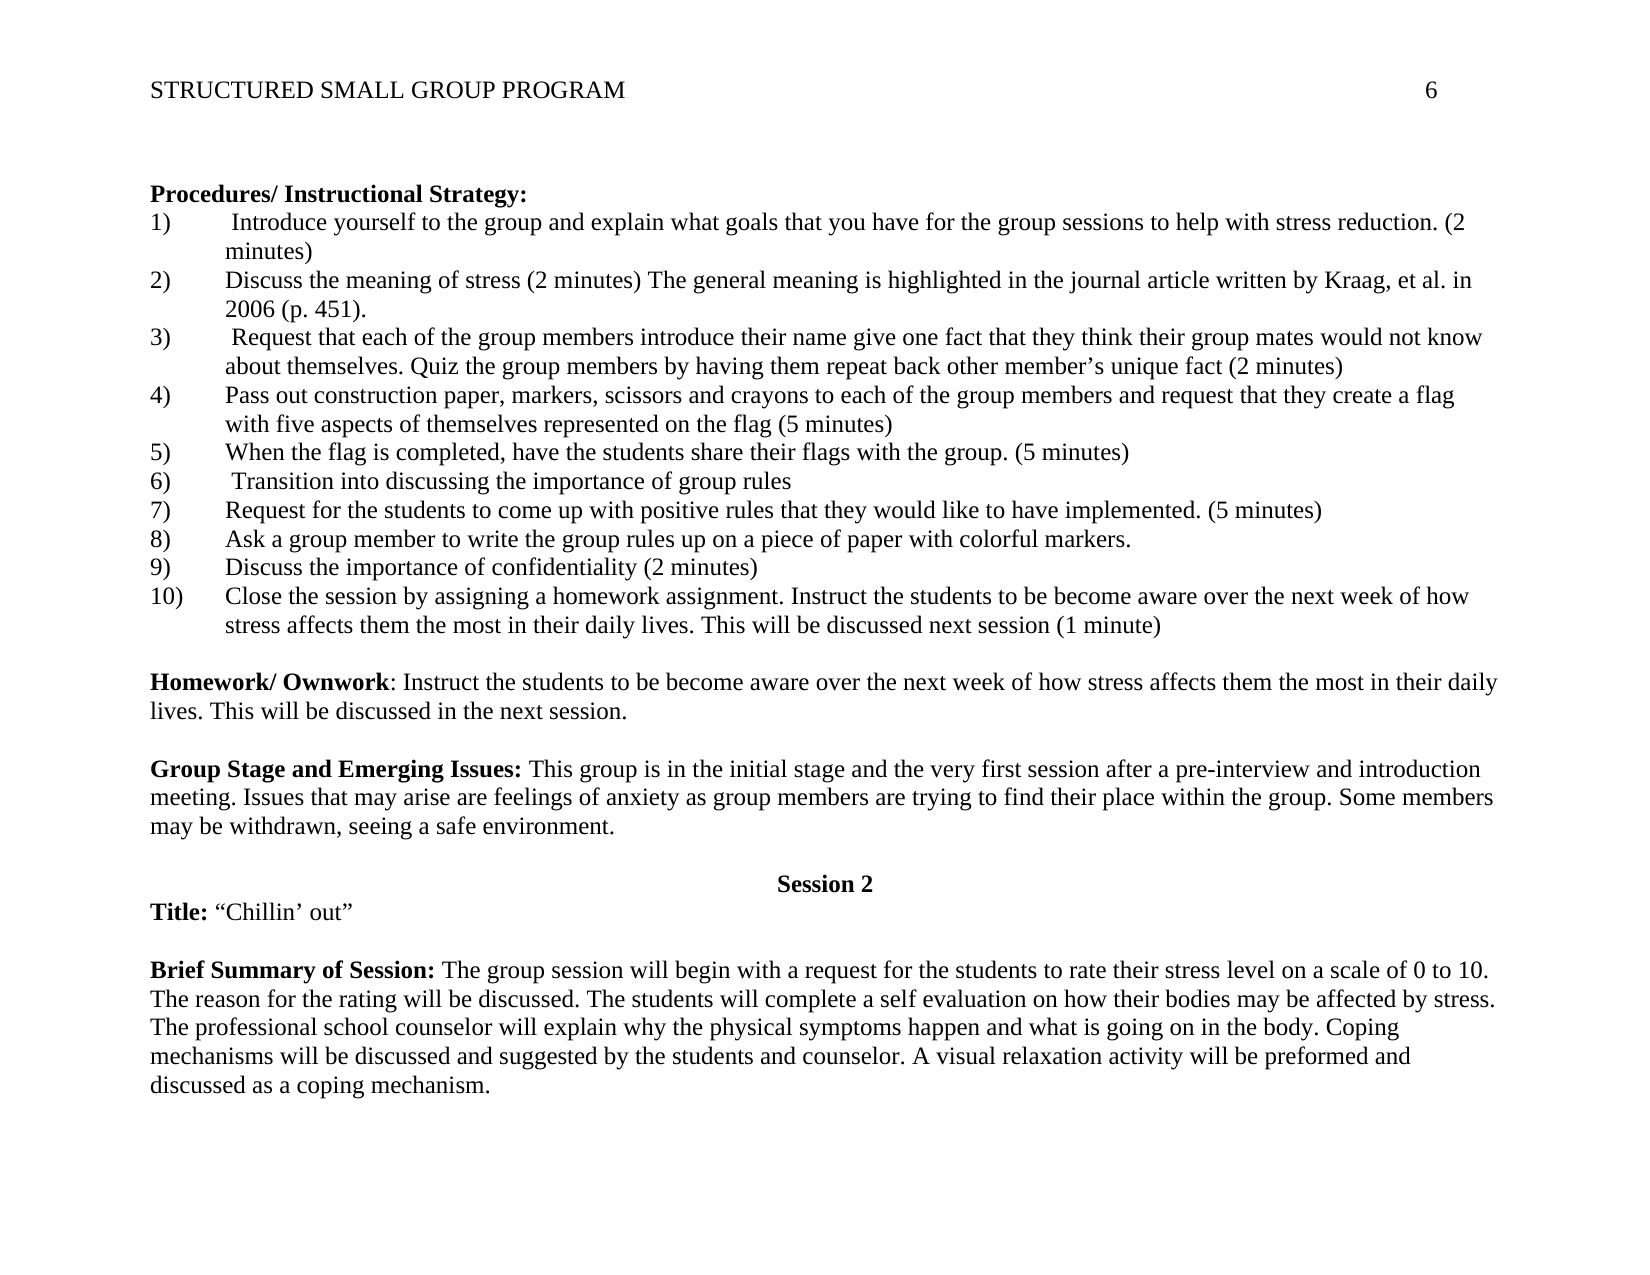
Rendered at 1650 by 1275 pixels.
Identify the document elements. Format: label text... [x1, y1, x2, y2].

text Brief Summary of Session: The group session will begin with a request for the students to rate their stress level on a scale of 0 to 10. The reason for the rating will be discussed. The students will complete a self evaluation on how their bodies may be affected by stress. The professional school counselor will explain why the physical symptoms happen and what is going on in the body. Coping mechanisms will be discussed and suggested by the students and counselor. A visual relaxation activity will be preformed and discussed as a coping mechanism. [150, 955, 1500, 1099]
text Session 2 [150, 869, 1500, 897]
text Homework/ Ownwork: Instruct the students to be become aware over the next week of how stress affects them the most in their daily lives. This will be discussed in the next session. [150, 667, 1500, 725]
text 9) Discuss the importance of confidentiality (2 minutes) [150, 552, 1500, 581]
text Procedures/ Instructional Strategy: [150, 179, 1500, 207]
text 4) Pass out construction paper, markers, scissors and crayons to each of the group members and request that they create a flag with five aspects of themselves represented on the flag (5 minutes) [150, 380, 1500, 437]
text 3) Request that each of the group members introduce their name give one fact that they think their group mates would not know about themselves. Quiz the group members by having them repeat back other member’s unique fact (2 minutes) [150, 322, 1500, 380]
text 1) Introduce yourself to the group and explain what goals that you have for the group sessions to help with stress reduction. (2 minutes) [150, 207, 1500, 265]
text 2) Discuss the meaning of stress (2 minutes) The general meaning is highlighted in the journal article written by Kraag, et al. in 2006 (p. 451). [150, 265, 1500, 322]
text 10) Close the session by assigning a homework assignment. Instruct the students to be become aware over the next week of how stress affects them the most in their daily lives. This will be discussed next session (1 minute) [150, 581, 1500, 639]
text 5) When the flag is completed, have the students share their flags with the group. (5 minutes) [150, 437, 1500, 466]
text Group Stage and Emerging Issues: This group is in the initial stage and the very first session after a pre-interview and introduction meeting. Issues that may arise are feelings of anxiety as group members are trying to find their place within the group. Some members may be withdrawn, seeing a safe environment. [150, 754, 1500, 840]
text 8) Ask a group member to write the group rules up on a piece of paper with colorful markers. [150, 524, 1500, 552]
text 7) Request for the students to come up with positive rules that they would like to have implemented. (5 minutes) [150, 495, 1500, 524]
text 6) Transition into discussing the importance of group rules [150, 466, 1500, 495]
text Title: “Chillin’ out” [150, 897, 1500, 926]
